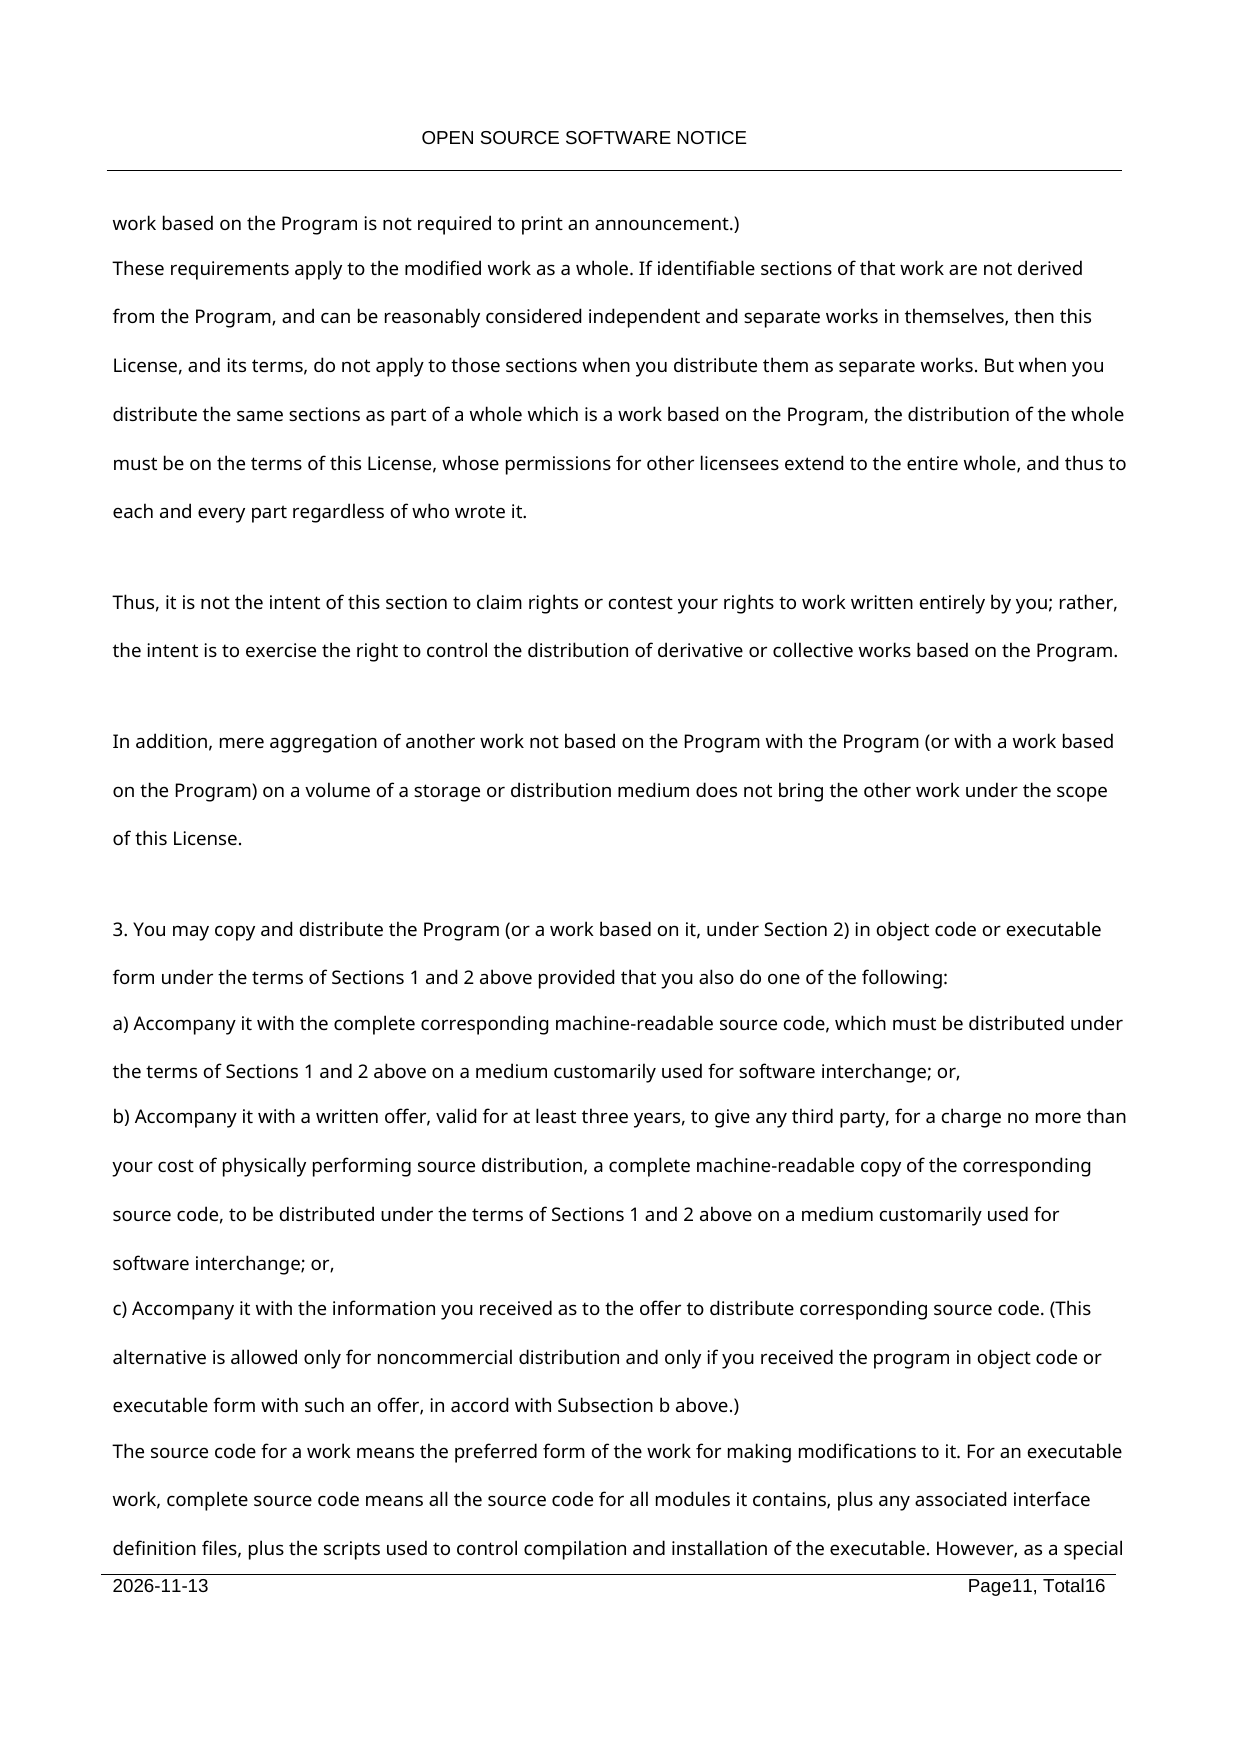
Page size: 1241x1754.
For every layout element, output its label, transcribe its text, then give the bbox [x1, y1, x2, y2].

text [112, 206, 1128, 239]
text These requirements apply to the modified work as a whole. If identifiable sections of that work are not derived from the Program, and can be reasonably considered independent and separate works in themselves, then this License, and its terms, do not apply to those sections when you distribute them as separate works. But when you distribute the same sections as part of a whole which is a work based on the Program, the distribution of the whole must be on the terms of this License, whose permissions for other licensees extend to the entire whole, and thus to each and every part regardless of who wrote it. [112, 252, 1128, 528]
text a) Accompany it with the complete corresponding machine-readable source code, which must be distributed under the terms of Sections 1 and 2 above on a medium customarily used for software interchange; or, [112, 1006, 1128, 1088]
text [112, 1434, 1128, 1564]
text In addition, mere aggregation of another work not based on the Program with the Program (or with a work based on the Program) on a volume of a storage or distribution medium does not bring the other work under the scope of this License. [112, 725, 1128, 855]
text 3. You may copy and distribute the Program (or a work based on it, under Section 2) in object code or executable form under the terms of Sections 1 and 2 above provided that you also do one of the following: [112, 912, 1128, 994]
text b) Accompany it with a written offer, valid for at least three years, to give any third party, for a charge no more than your cost of physically performing source distribution, a complete machine-readable copy of the corresponding source code, to be distributed under the terms of Sections 1 and 2 above on a medium customarily used for software interchange; or, [112, 1100, 1128, 1279]
text c) Accompany it with the information you received as to the offer to distribute corresponding source code. (This alternative is allowed only for noncommercial distribution and only if you received the program in object code or executable form with such an offer, in accord with Subsection b above.) [112, 1292, 1128, 1422]
text Thus, it is not the intent of this section to claim rights or contest your rights to work written entirely by you; rather, the intent is to exercise the right to control the distribution of derivative or collective works based on the Program. [112, 586, 1128, 667]
